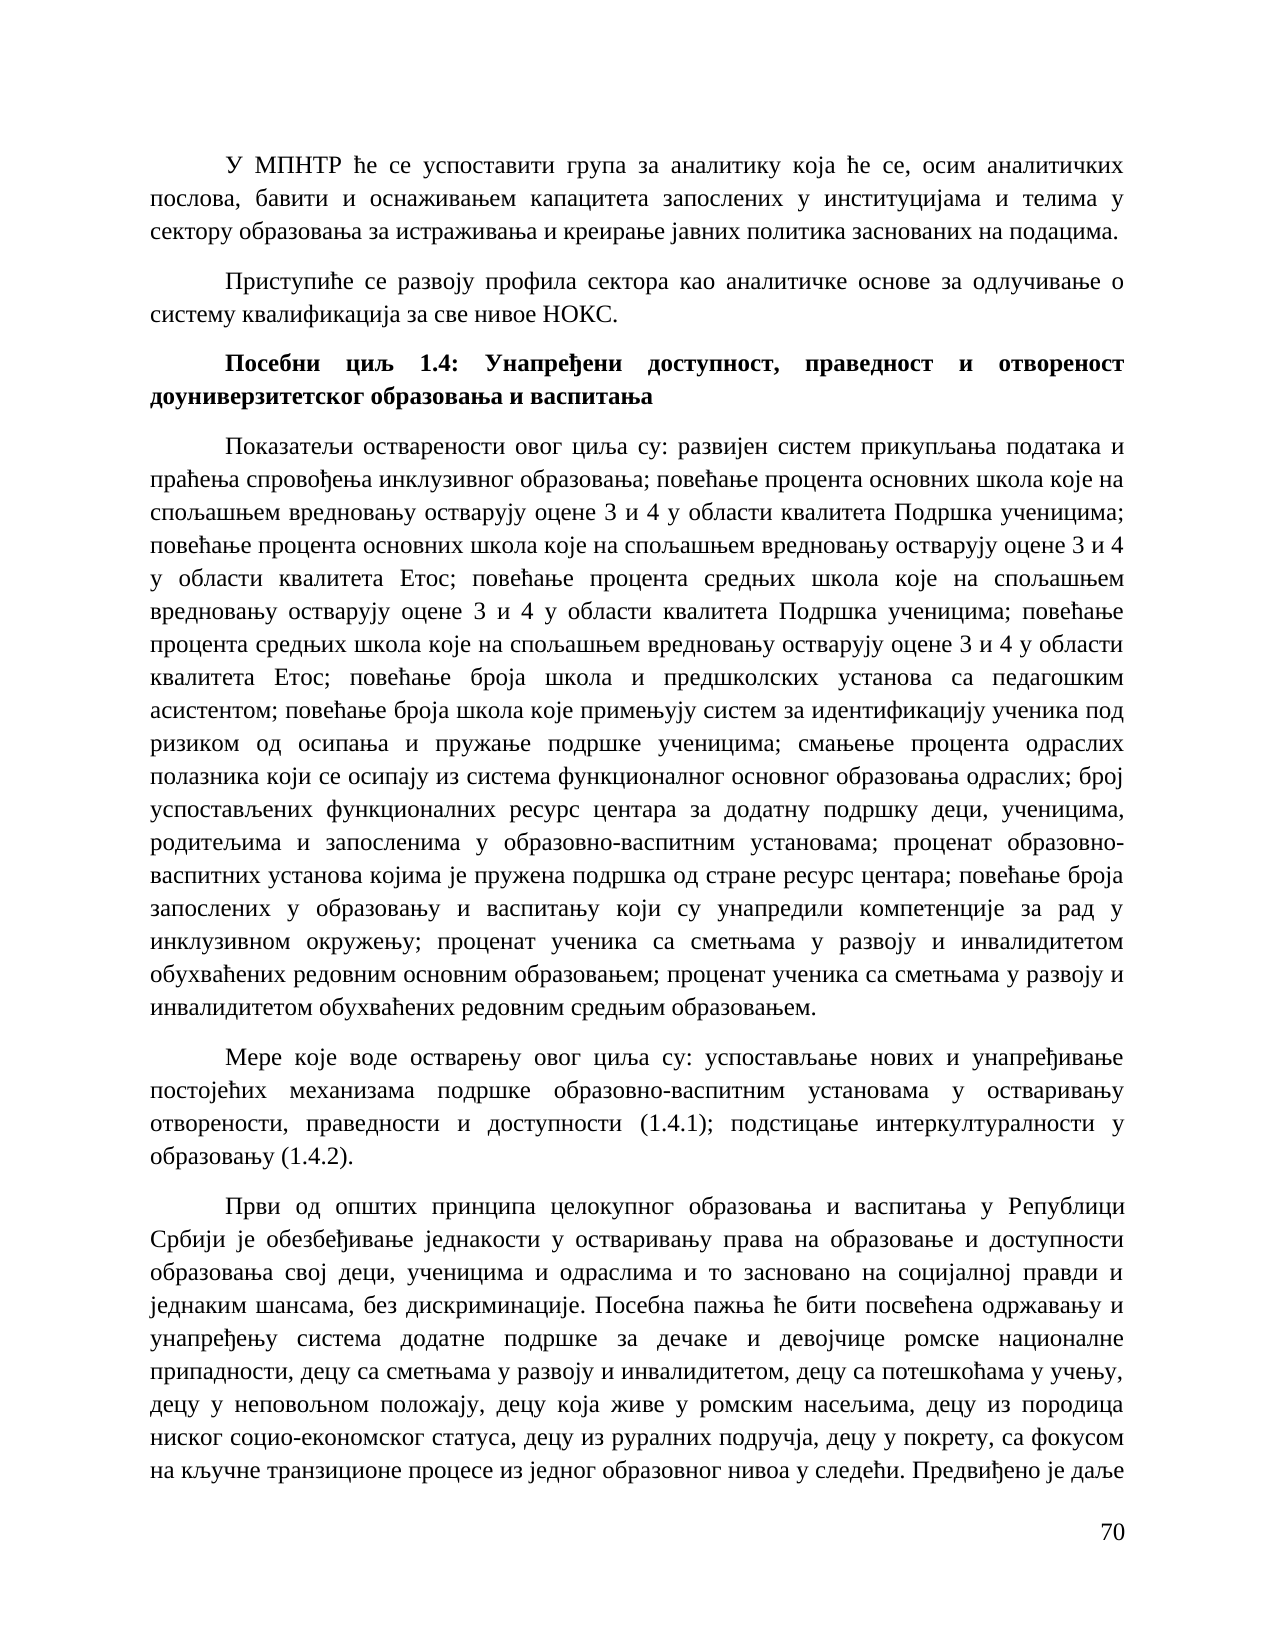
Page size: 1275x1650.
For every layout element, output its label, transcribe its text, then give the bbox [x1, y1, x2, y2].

text Посебни циљ 1.4: Унапређени доступност, праведност и отвореност доуниверзитетског образовања и васпитања [150, 348, 1125, 410]
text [150, 1191, 1125, 1484]
text Показатељи остварености овог циља су: развијен систем прикупљања података и праћења спровођења инклузивног образовања; повећање процента основних школа које на спољашњем вредновању остварују оцене 3 и 4 у области квалитета Подршка ученицима; повећање процента основних школа које на спољашњем вредновању остварују оцене 3 и 4 у области квалитета Етос; повећање процента средњих школа које на спољашњем вредновању остварују оцене 3 и 4 у области квалитета Подршка ученицима; повећање процента средњих школа које на спољашњем вредновању остварују оцене 3 и 4 у области квалитета Етос; повећање броја школа и предшколских установа са педагошким асистентом; повећање броја школа које примењују систем за идентификацију ученика под ризиком од осипања и пружање подршке ученицима; смањење процента одраслих полазника који се осипају из система функционалног основног образовања одраслих; број успостављених функционалних ресурс центара за додатну подршку деци, ученицима, родитељима и запосленима у образовно-васпитним установама; проценат образовно-васпитних установа којима је пружена подршка од стране ресурс центара; повећање броја запослених у образовању и васпитању који су унапредили компетенције за рад у инклузивном окружењу; проценат ученика са сметњама у развоју и инвалидитетом обухваћених редовним основним образовањем; проценат ученика са сметњама у развоју и инвалидитетом обухваћених редовним средњим образовањем. [150, 431, 1125, 1021]
text Приступиће се развоју профила сектора као аналитичке основе за одлучивање о систему квалификација за све нивое НОКС. [150, 266, 1125, 327]
text У МПНТР ће се успоставити група за аналитику која ће се, осим аналитичких послова, бавити и оснаживањем капацитета запослених у институцијама и телима у сектору образовања за истраживања и креирање јавних политика заснованих на подацима. [150, 150, 1125, 245]
text Мере које воде остварењу овог циља су: успостављање нових и унапређивање постојећих механизама подршке образовно-васпитним установама у остваривању отворености, праведности и доступности (1.4.1); подстицање интеркултуралности у образовању (1.4.2). [150, 1042, 1125, 1170]
